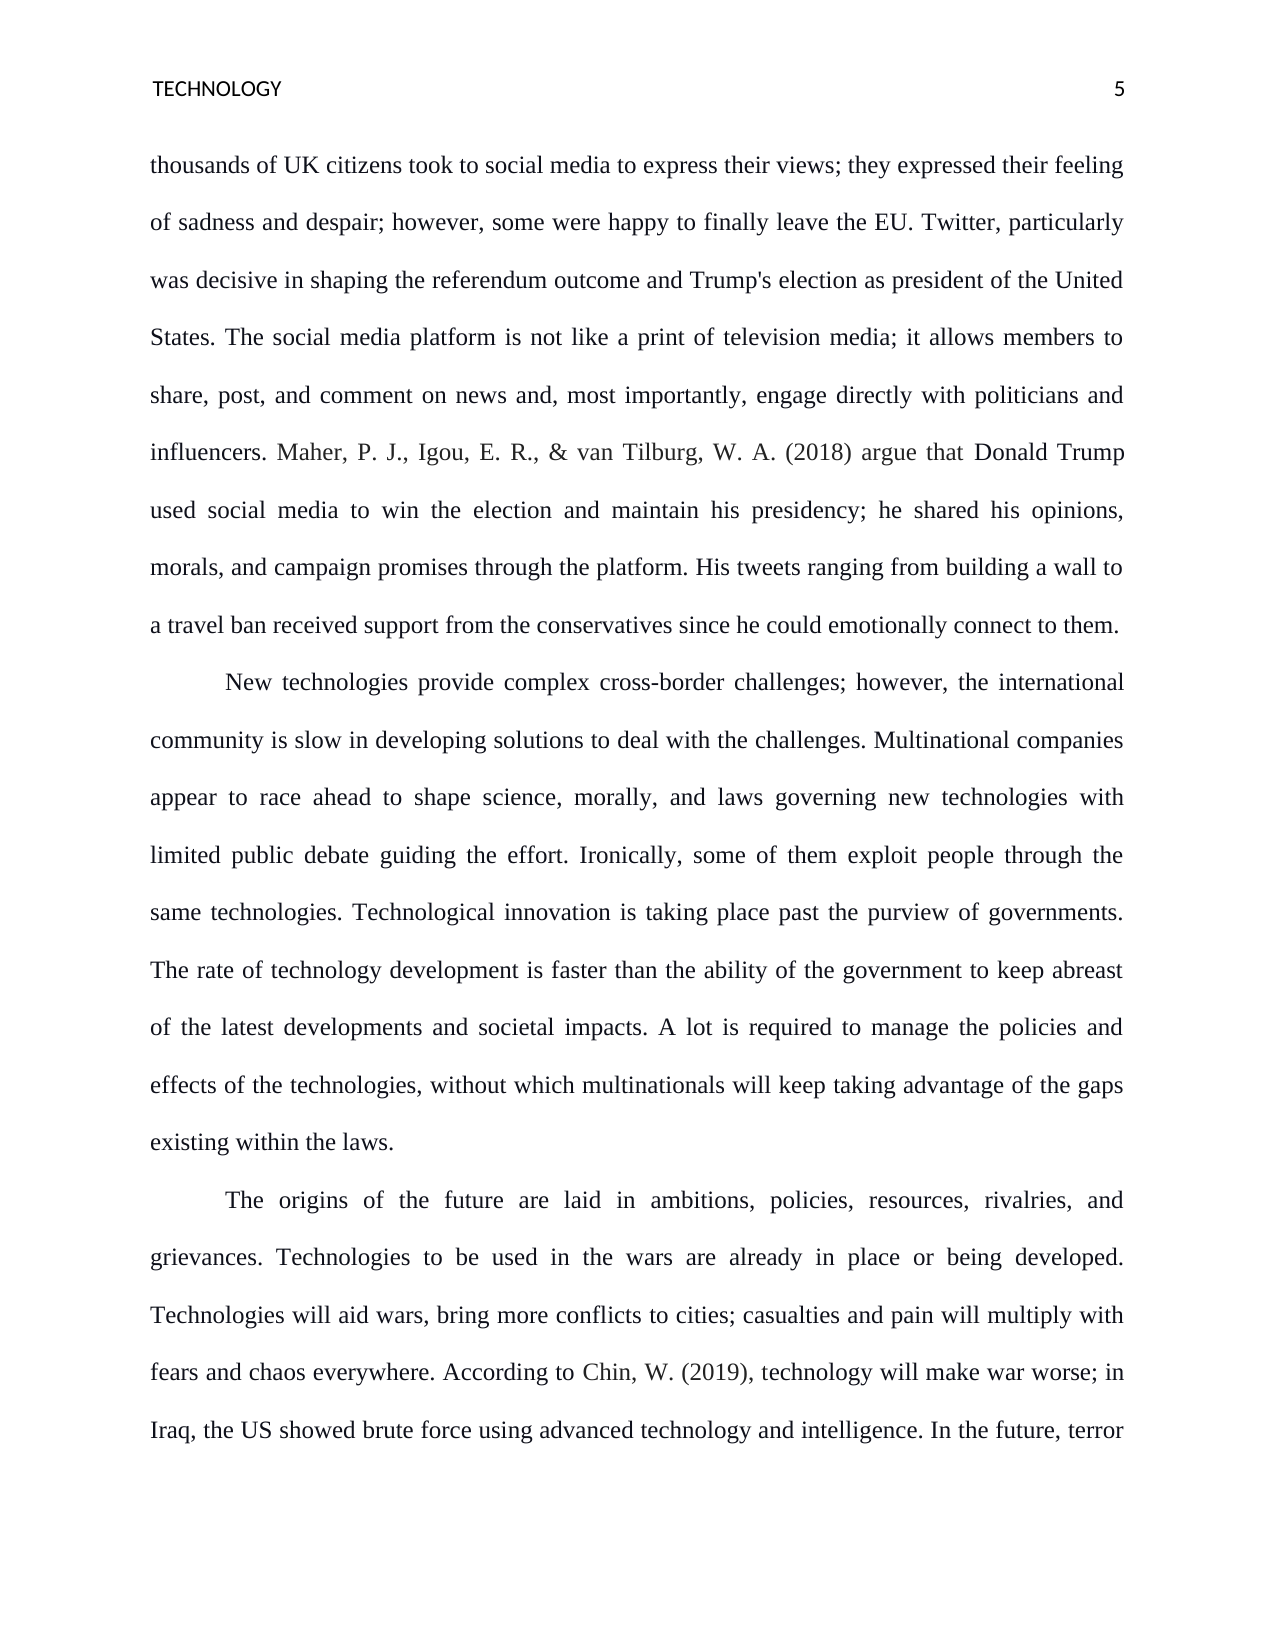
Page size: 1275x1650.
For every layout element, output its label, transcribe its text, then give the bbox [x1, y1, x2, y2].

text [150, 150, 1125, 639]
text New technologies provide complex cross-border challenges; however, the international community is slow in developing solutions to deal with the challenges. Multinational companies appear to race ahead to shape science, morally, and laws governing new technologies with limited public debate guiding the effort. Ironically, some of them exploit people through the same technologies. Technological innovation is taking place past the purview of governments. The rate of technology development is faster than the ability of the government to keep abreast of the latest developments and societal impacts. A lot is required to manage the policies and effects of the technologies, without which multinationals will keep taking advantage of the gaps existing within the laws. [150, 667, 1125, 1156]
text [150, 1185, 1125, 1444]
